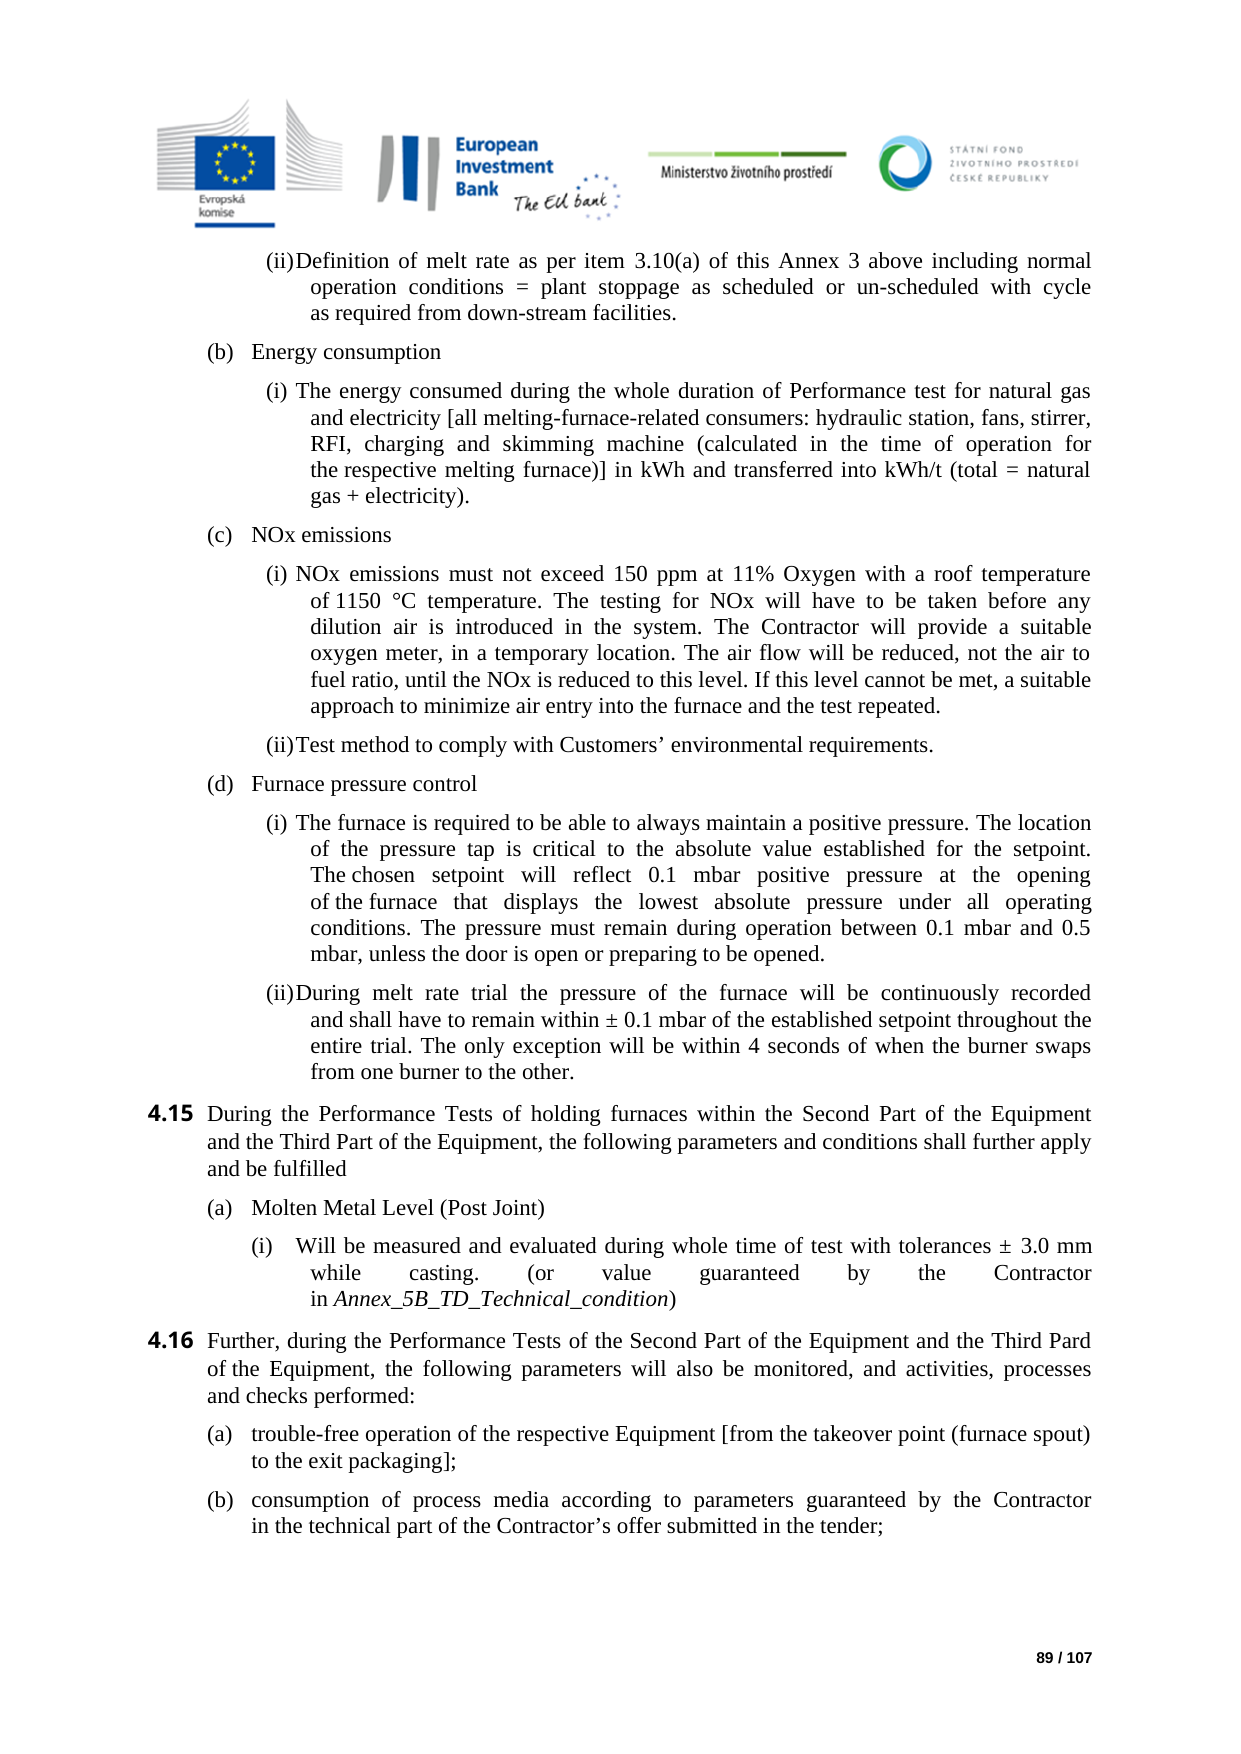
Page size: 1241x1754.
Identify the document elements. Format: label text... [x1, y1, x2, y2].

text NOx emissions [207, 521, 1092, 548]
text During the Performance Tests of holding furnaces within the Second Part of the Equipment and the Third Part of the Equipment, the following parameters and conditions shall further apply and be fulfilled [148, 1097, 1092, 1181]
text Further, during the Performance Tests of the Second Part of the Equipment and the Third Pard of the Equipment, the following parameters will also be monitored, and activities, processes and checks performed: [148, 1324, 1092, 1408]
text Furnace pressure control [207, 770, 1092, 796]
text Will be measured and evaluated during whole time of test with tolerances ± 3.0 mm while casting. (or value guaranteed by the Contractor in Annex_5B_TD_Technical_condition) [251, 1232, 1092, 1312]
text The furnace is required to be able to always maintain a positive pressure. The location of the pressure tap is critical to the absolute value established for the setpoint. The chosen setpoint will reflect 0.1 mbar positive pressure at the opening of the furnace that displays the lowest absolute pressure under all operating conditions. The pressure must remain during operation between 0.1 mbar and 0.5 mbar, unless the door is open or preparing to be opened. [266, 809, 1092, 967]
text consumption of process media according to parameters guaranteed by the Contractor in the technical part of the Contractor’s offer submitted in the tender; [207, 1486, 1092, 1538]
picture [147, 87, 1093, 235]
text trouble-free operation of the respective Equipment [from the takeover point (furnace spout) to the exit packaging]; [207, 1421, 1092, 1473]
text Definition of melt rate as per item 3.10(a) of this Annex 3 above including normal operation conditions = plant stoppage as scheduled or un-scheduled with cycle as required from down-stream facilities. [266, 247, 1092, 326]
text Energy consumption [207, 338, 1092, 365]
text Test method to comply with Customers’ environmental requirements. [266, 731, 1092, 757]
text The energy consumed during the whole duration of Performance test for natural gas and electricity [all melting-furnace-related consumers: hydraulic station, fans, stirrer, RFI, charging and skimming machine (calculated in the time of operation for the respective melting furnace)] in kWh and transferred into kWh/t (total = natural gas + electricity). [266, 377, 1092, 509]
text NOx emissions must not exceed 150 ppm at 11% Oxygen with a roof temperature of 1150 °C temperature. The testing for NOx will have to be taken before any dilution air is introduced in the system. The Contractor will provide a suitable oxygen meter, in a temporary location. The air flow will be reduced, not the air to fuel ratio, until the NOx is reduced to this level. If this level cannot be met, a suitable approach to minimize air entry into the furnace and the test repeated. [266, 560, 1092, 718]
text During melt rate trial the pressure of the furnace will be continuously recorded and shall have to remain within ± 0.1 mbar of the established setpoint throughout the entire trial. The only exception will be within 4 seconds of when the burner swaps from one burner to the other. [266, 979, 1092, 1085]
text Molten Metal Level (Post Joint) [207, 1194, 1092, 1220]
